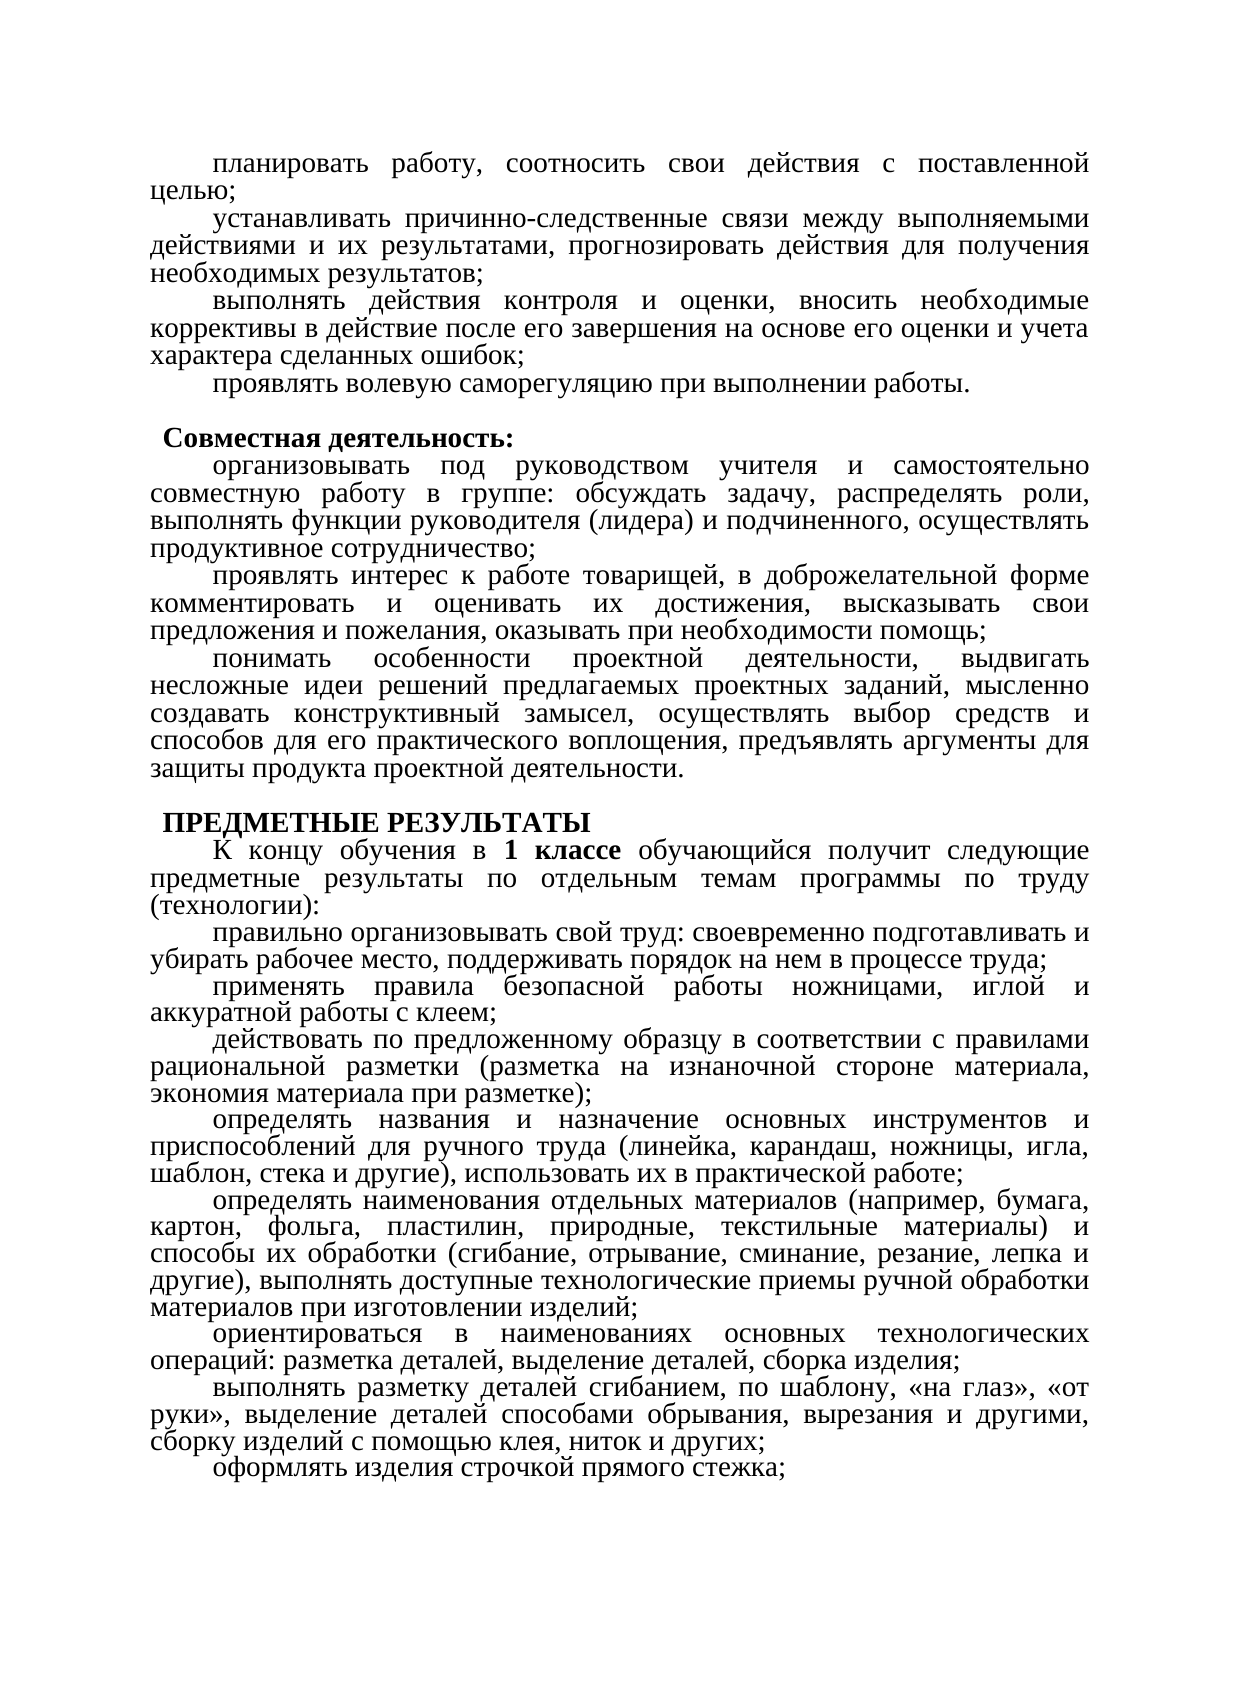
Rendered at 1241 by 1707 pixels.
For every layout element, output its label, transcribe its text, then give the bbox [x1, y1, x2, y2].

text определять названия и назначение основных инструментов и приспособлений для ручного труда (линейка, карандаш, ножницы, игла, шаблон, стека и другие), использовать их в практической работе; [150, 1107, 1090, 1188]
text понимать особенности проектной деятельности, выдвигать несложные идеи решений предлагаемых проектных заданий, мысленно создавать конструктивный замысел, осуществлять выбор средств и способов для его практического воплощения, предъявлять аргументы для защиты продукта проектной деятельности. [150, 645, 1090, 782]
text правильно организовывать свой труд: своевременно подготавливать и убирать рабочее место, поддерживать порядок на нем в процессе труда; [150, 920, 1090, 973]
text оформлять изделия строчкой прямого стежка; [150, 1455, 1090, 1482]
text устанавливать причинно-следственные связи между выполняемыми действиями и их результатами, прогнозировать действия для получения необходимых результатов; [150, 205, 1090, 287]
text определять наименования отдельных материалов (например, бумага, картон, фольга, пластилин, природные, текстильные материалы) и способы их обработки (сгибание, отрывание, сминание, резание, лепка и другие), выполнять доступные технологические приемы ручной обработки материалов при изготовлении изделий; [150, 1188, 1090, 1322]
text К концу обучения в 1 классе обучающийся получит следующие предметные результаты по отдельным темам программы по труду (технологии): [150, 837, 1090, 920]
text выполнять действия контроля и оценки, вносить необходимые коррективы в действие после его завершения на основе его оценки и учета характера сделанных ошибок; [150, 287, 1090, 370]
text действовать по предложенному образцу в соответствии с правилами рациональной разметки (разметка на изнаночной стороне материала, экономия материала при разметке); [150, 1027, 1090, 1107]
text Совместная деятельность: [162, 425, 1090, 452]
text ПРЕДМЕТНЫЕ РЕЗУЛЬТАТЫ [162, 810, 1090, 837]
text проявлять волевую саморегуляцию при выполнении работы. [150, 370, 1090, 397]
text выполнять разметку деталей сгибанием, по шаблону, «на глаз», «от руки», выделение деталей способами обрывания, вырезания и другими, сборку изделий с помощью клея, ниток и других; [150, 1375, 1090, 1455]
text организовывать под руководством учителя и самостоятельно совместную работу в группе: обсуждать задачу, распределять роли, выполнять функции руководителя (лидера) и подчиненного, осуществлять продуктивное сотрудничество; [150, 452, 1090, 562]
text планировать работу, соотносить свои действия с поставленной целью; [150, 150, 1090, 205]
text проявлять интерес к работе товарищей, в доброжелательной форме комментировать и оценивать их достижения, высказывать свои предложения и пожелания, оказывать при необходимости помощь; [150, 562, 1090, 645]
text применять правила безопасной работы ножницами, иглой и аккуратной работы с клеем; [150, 973, 1090, 1027]
text ориентироваться в наименованиях основных технологических операций: разметка деталей, выделение деталей, сборка изделия; [150, 1322, 1090, 1375]
